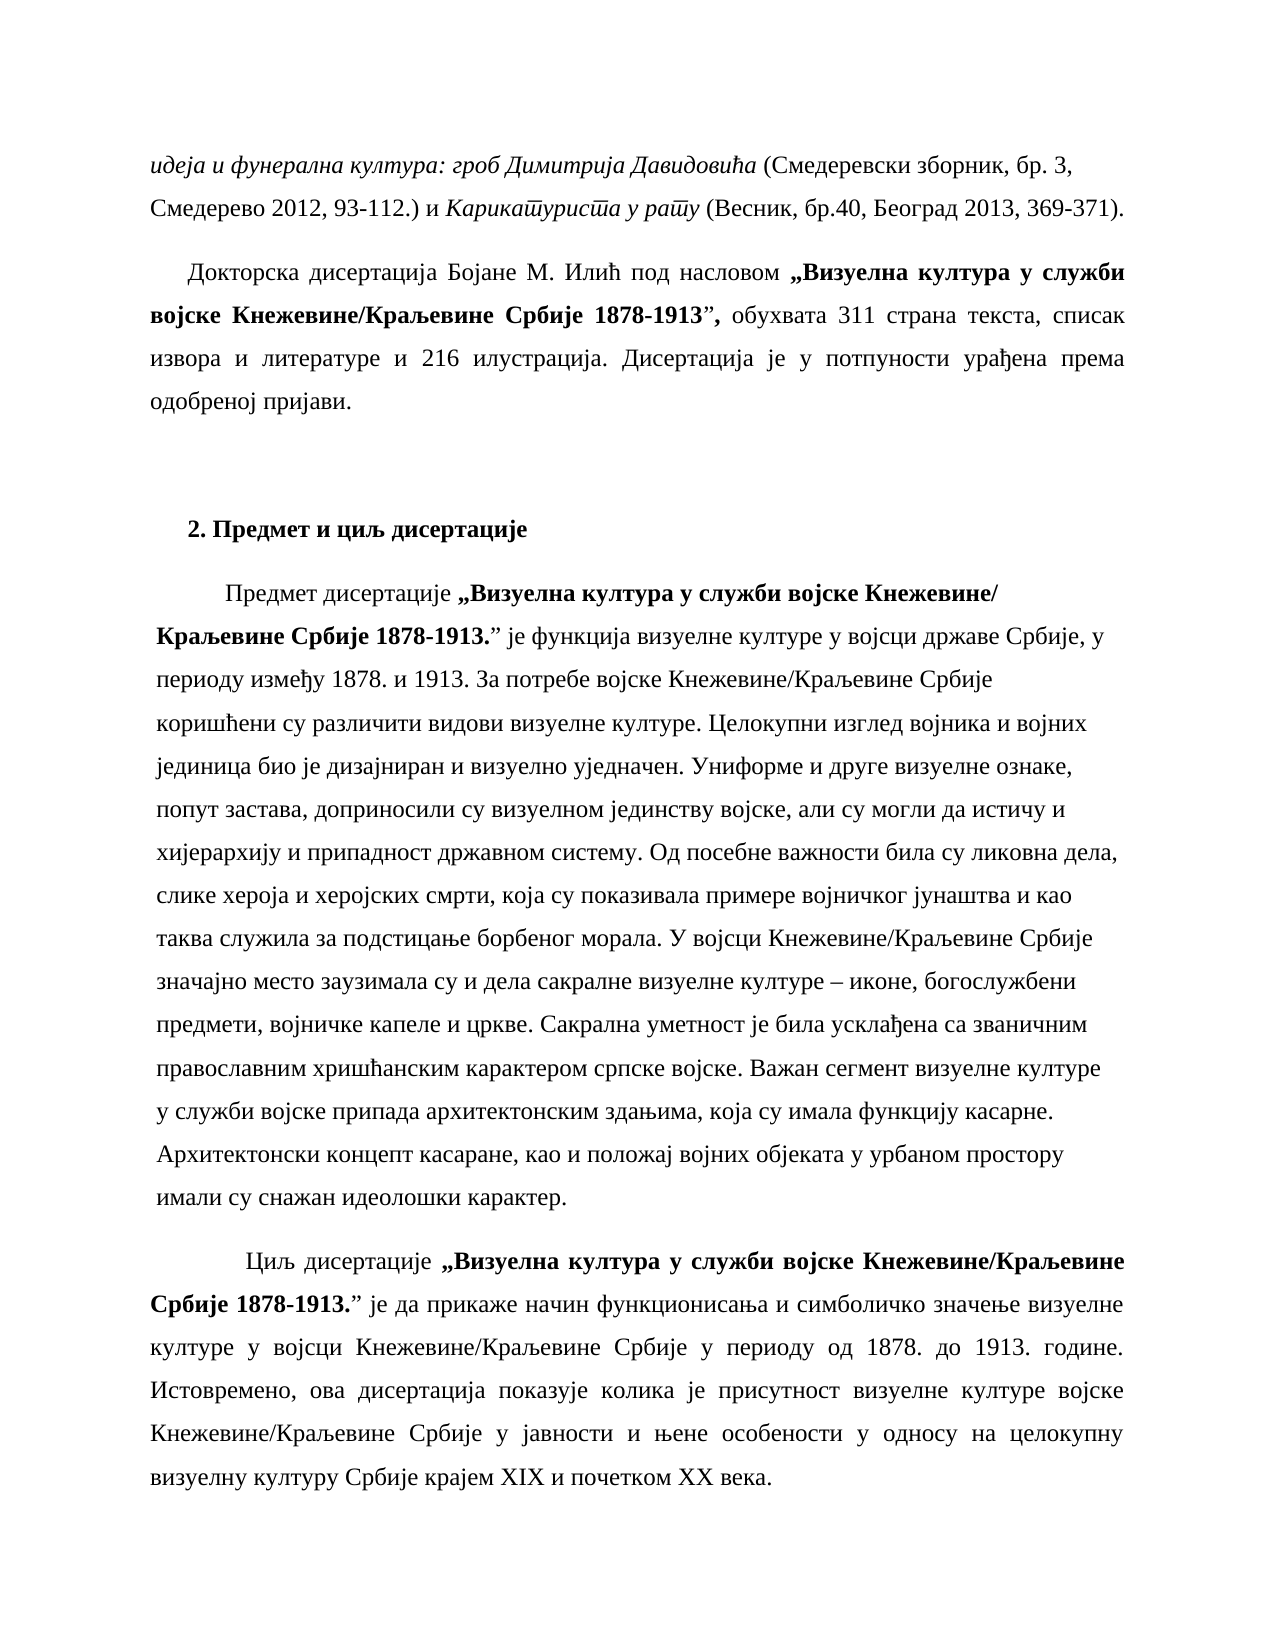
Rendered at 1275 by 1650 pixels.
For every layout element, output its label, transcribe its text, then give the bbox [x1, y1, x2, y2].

text Предмет дисертације „Визуелна култура у служби војске Кнежевине/ Краљевине Србије 1878-1913.ˮ је функција визуелне културе у војсци државе Србије, у периоду између 1878. и 1913. За потребе војске Кнежевине/Краљевине Србије коришћени су различити видови визуелне културе. Целокупни изглед војника и војних јединица био је дизајниран и визуелно уједначен. Униформе и друге визуелне ознаке, попут застава, доприносили су визуелном јединству војске, али су могли да истичу и хијерархију и припадност државном систему. Од посебне важности била су ликовна дела, слике хероја и херојских смрти, која су показивала примере војничког јунаштва и као таква служила за подстицање борбеног морала. У војсци Кнежевине/Краљевине Србије значајно место заузимала су и дела сакралне визуелне културе – иконе, богослужбени предмети, војничке капеле и цркве. Сакрална уметност је била усклађена са званичним православним хришћанским карактером српске војске. Важан сегмент визуелне културе у служби војске припада архитектонским здањима, која су имала функцију касарне. Архитектонски концепт касаране, као и положај војних објеката у урбаном простору имали су снажан идеолошки карактер. [156, 578, 1119, 1211]
text 2. Предмет и циљ дисертације [187, 514, 1125, 543]
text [150, 150, 1125, 222]
text Циљ дисертације „Визуелна култура у служби војске Кнежевине/Краљевине Србије 1878-1913.ˮ је да прикаже начин функционисања и симболичко значење визуелне културе у војсци Кнежевине/Краљевине Србије у периоду од 1878. до 1913. године. Истовремено, ова дисертација показује колика је присутност визуелне културе војске Кнежевине/Краљевине Србије у јавности и њене особености у односу на целокупну визуелну културу Србије крајем XIX и почетком XX века. [150, 1246, 1125, 1490]
text Докторска дисертација Бојане М. Илић под насловом „Визуелна култура у служби војске Кнежевине/Краљевине Србије 1878-1913ˮ, обухвата 311 страна текста, списак извора и литературе и 216 илустрација. Дисертација је у потпуности урађена према одобреној пријави. [150, 257, 1125, 415]
